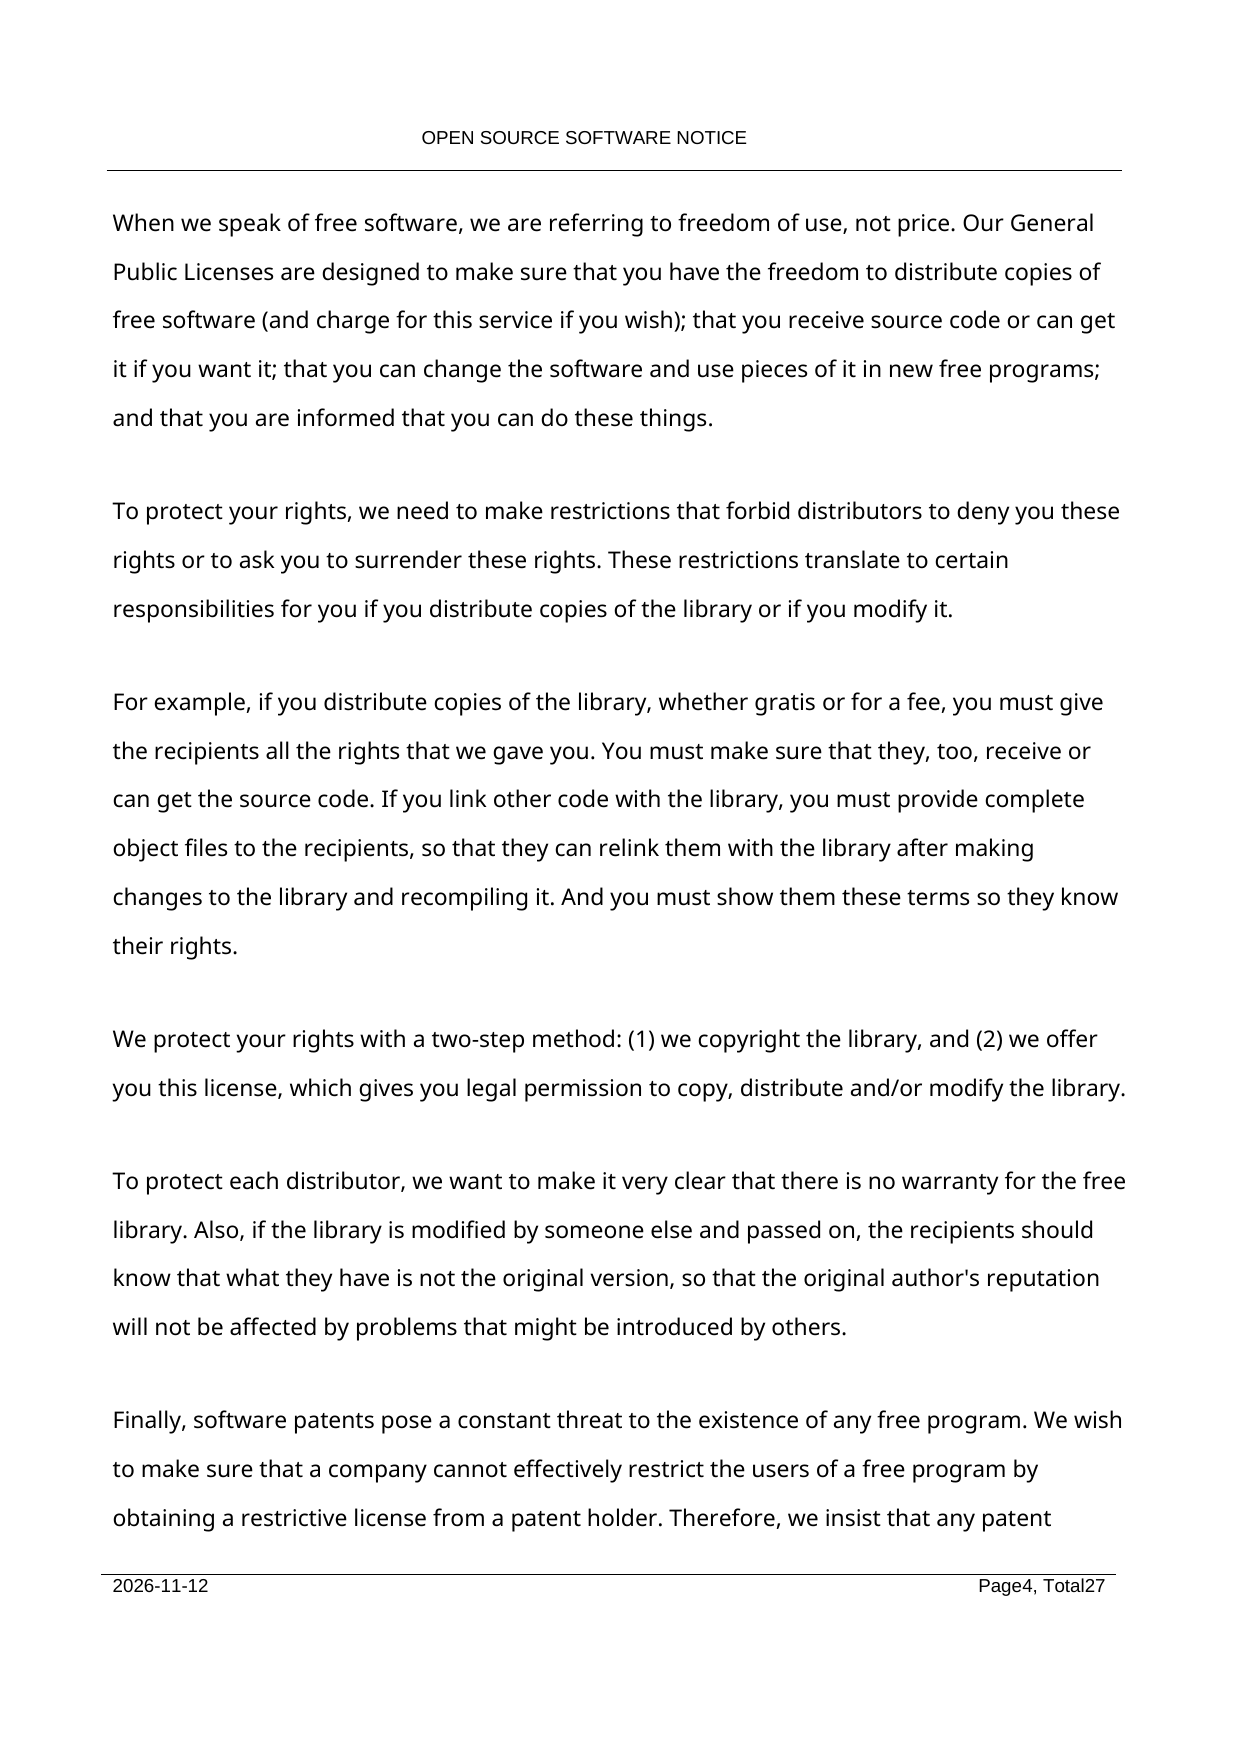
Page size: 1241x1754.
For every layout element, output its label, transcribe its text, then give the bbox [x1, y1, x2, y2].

text To protect your rights, we need to make restrictions that forbid distributors to deny you these rights or to ask you to surrender these rights. These restrictions translate to certain responsibilities for you if you distribute copies of the library or if you modify it. [112, 494, 1128, 624]
text For example, if you distribute copies of the library, whether gratis or for a fee, you must give the recipients all the rights that we gave you. You must make sure that they, too, receive or can get the source code. If you link other code with the library, you must provide complete object files to the recipients, so that they can relink them with the library after making changes to the library and recompiling it. And you must show them these terms so they know their rights. [112, 685, 1128, 962]
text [112, 1404, 1128, 1534]
text We protect your rights with a two-step method: (1) we copyright the library, and (2) we offer you this license, which gives you legal permission to copy, distribute and/or modify the library. [112, 1022, 1128, 1103]
text When we speak of free software, we are referring to freedom of use, not price. Our General Public Licenses are designed to make sure that you have the freedom to distribute copies of free software (and charge for this service if you wish); that you receive source code or can get it if you want it; that you can change the software and use pieces of it in new free programs; and that you are informed that you can do these things. [112, 206, 1128, 434]
text To protect each distributor, we want to make it very clear that there is no warranty for the free library. Also, if the library is modified by someone else and passed on, the recipients should know that what they have is not the original version, so that the original author's reputation will not be affected by problems that might be introduced by others. [112, 1164, 1128, 1343]
